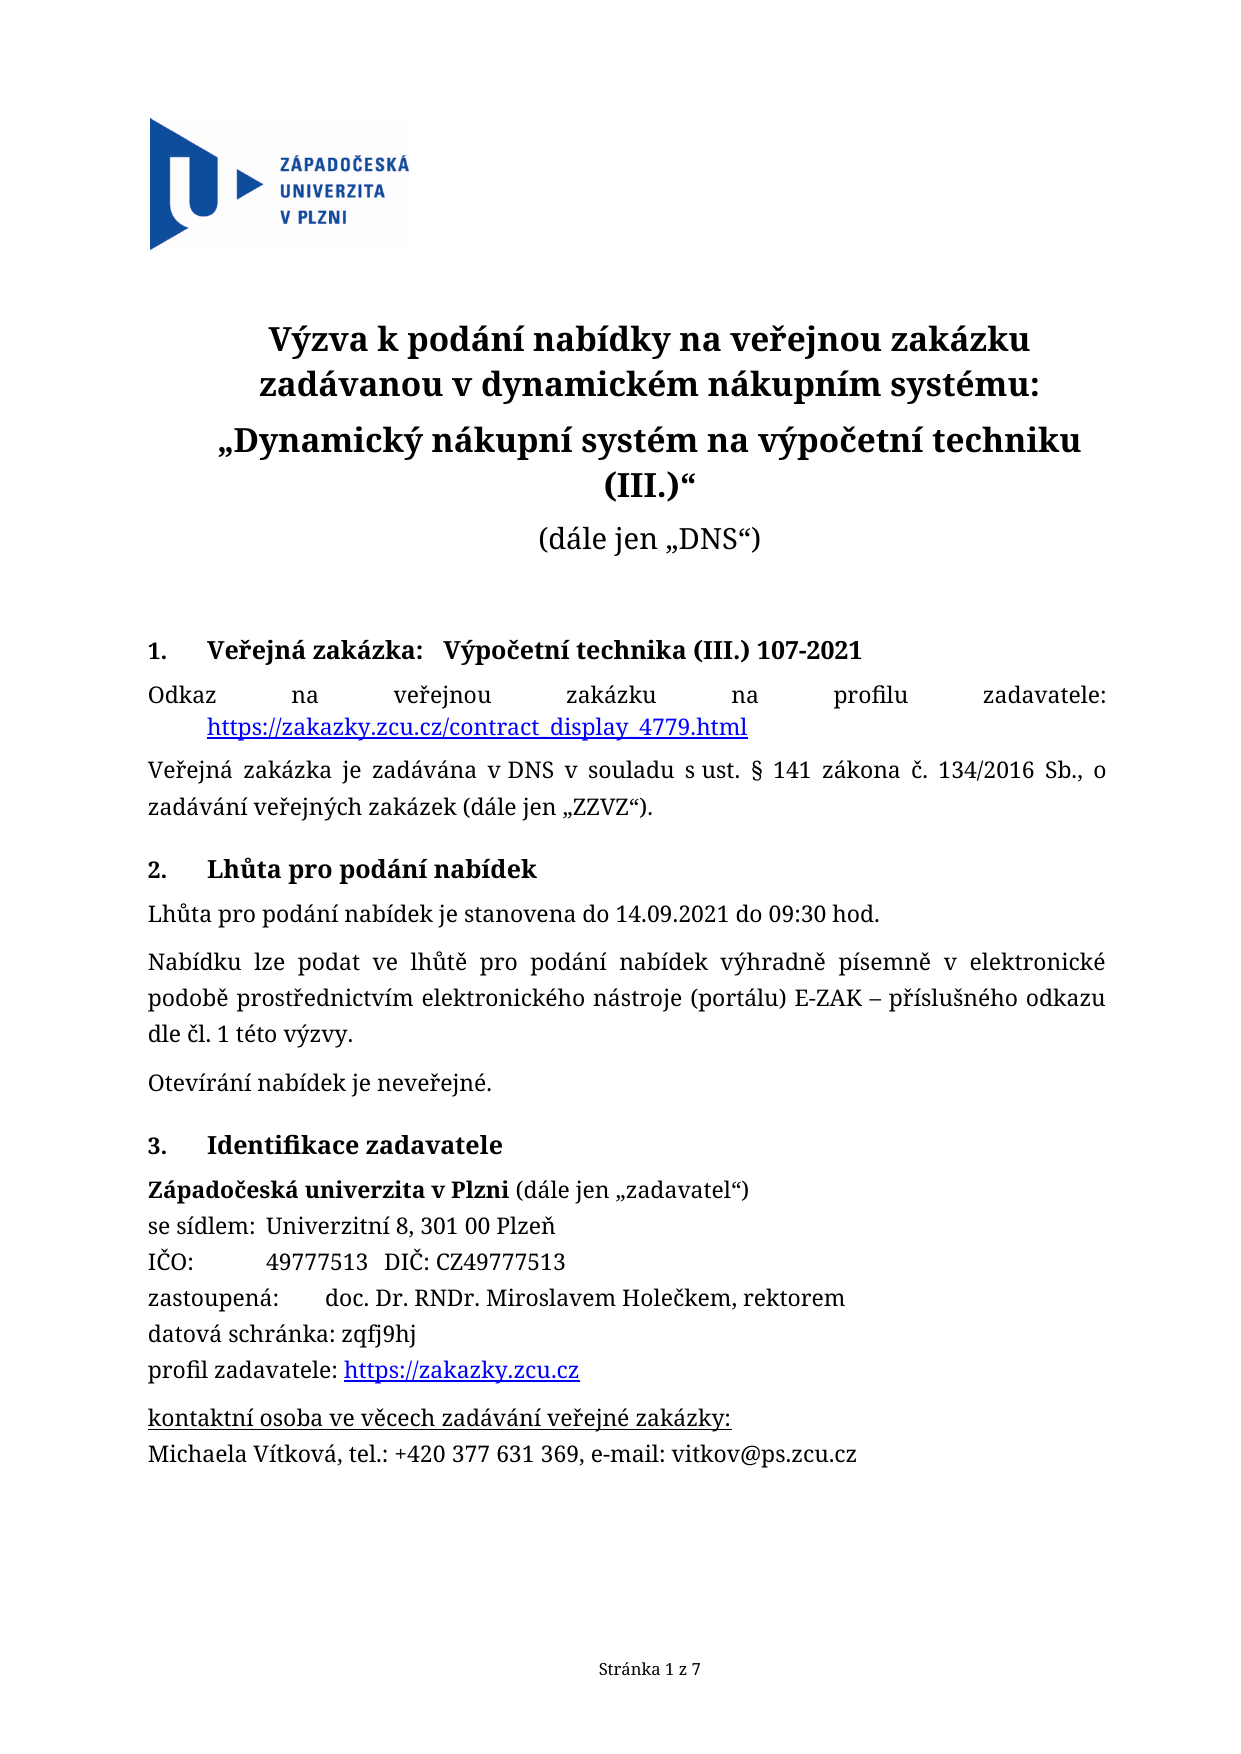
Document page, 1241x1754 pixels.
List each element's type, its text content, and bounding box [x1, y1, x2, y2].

text kontaktní osoba ve věcech zadávání veřejné zakázky: [148, 1402, 1107, 1433]
text IČO: 49777513 DIČ: CZ49777513 [148, 1246, 1107, 1277]
text Veřejná zakázka je zadávána v DNS v souladu s ust. § 141 zákona č. 134/2016 Sb., o zadávání veřejných zakázek (dále jen „ZZVZ“). [148, 754, 1107, 822]
subtitle Identifikace zadavatele [148, 1128, 1107, 1162]
text Výzva k podání nabídky na veřejnou zakázku zadávanou v dynamickém nákupním systému: [192, 316, 1107, 406]
text zastoupená: doc. Dr. RNDr. Miroslavem Holečkem, rektorem [148, 1282, 1107, 1313]
text Nabídku lze podat ve lhůtě pro podání nabídek výhradně písemně v elektronické podobě prostřednictvím elektronického nástroje (portálu) E-ZAK – příslušného odkazu dle čl. 1 této výzvy. [148, 946, 1107, 1049]
subtitle Lhůta pro podání nabídek [148, 851, 1107, 885]
text (dále jen „DNS“) [192, 518, 1107, 558]
picture [150, 118, 409, 250]
text „Dynamický nákupní systém na výpočetní techniku (III.)“ [192, 417, 1107, 508]
text Lhůta pro podání nabídek je stanovena do 14.09.2021 do 09:30 hod. [148, 898, 1107, 929]
text profil zadavatele: https://zakazky.zcu.cz [148, 1354, 1107, 1385]
text datová schránka: zqfj9hj [148, 1318, 1107, 1349]
text Michaela Vítková, tel.: +420 377 631 369, e-mail: vitkov@ps.zcu.cz [148, 1438, 1107, 1469]
text Západočeská univerzita v Plzni (dále jen „zadavatel“) [148, 1174, 1107, 1205]
text Odkaz na veřejnou zakázku na profilu zadavatele: https://zakazky.zcu.cz/contract_display_4779.html [148, 679, 1107, 742]
text se sídlem: Univerzitní 8, 301 00 Plzeň [148, 1210, 1107, 1241]
subtitle Veřejná zakázka: Výpočetní technika (III.) 107-2021 [148, 633, 1107, 667]
text Otevírání nabídek je neveřejné. [148, 1067, 1107, 1098]
